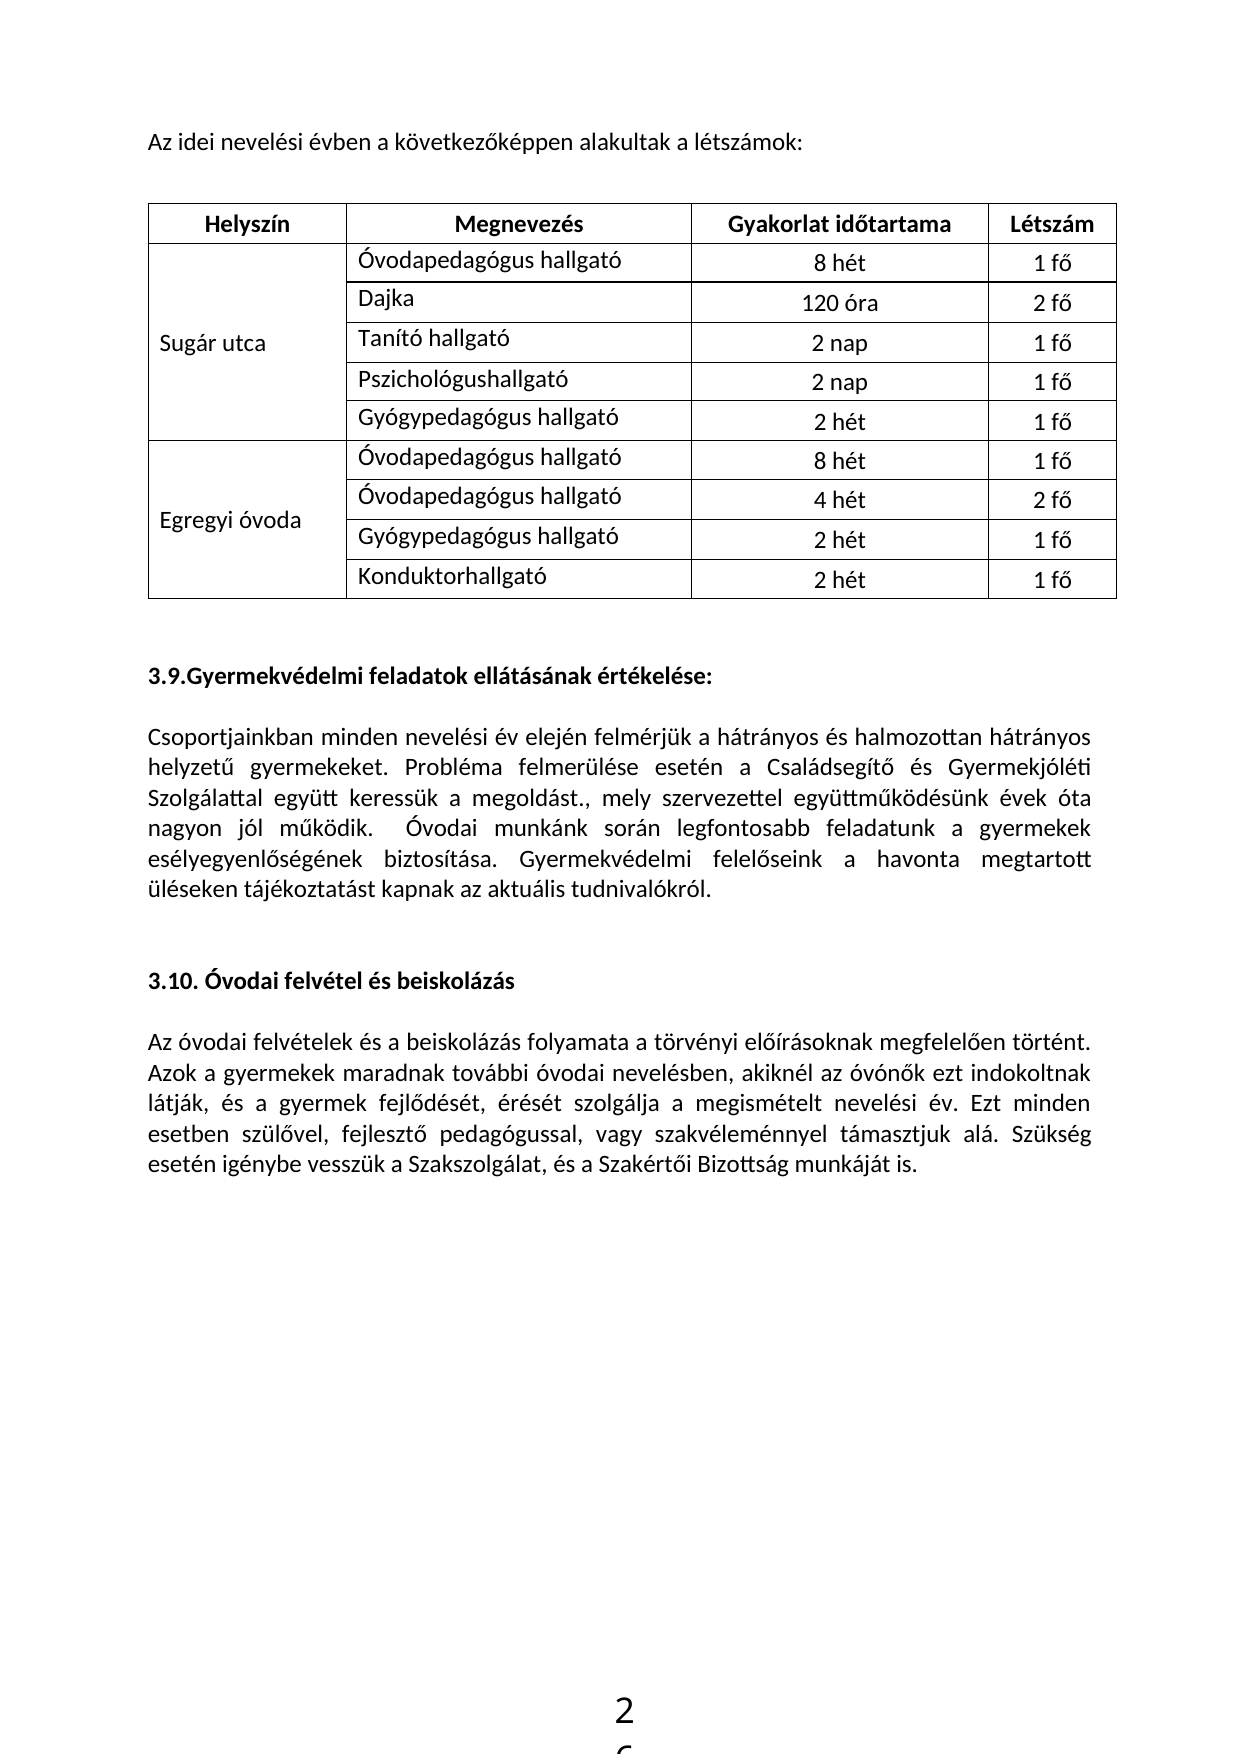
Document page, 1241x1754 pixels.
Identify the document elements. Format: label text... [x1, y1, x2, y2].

table_cell 1 fő [989, 560, 1116, 598]
table_cell Pszichológushallgató [347, 363, 691, 400]
table_cell Óvodapedagógus hallgató [347, 244, 691, 281]
table_header Gyakorlat időtartama [692, 204, 988, 243]
table_header Helyszín [149, 204, 346, 243]
text Csoportjainkban minden nevelési év elején felmérjük a hátrányos és halmozottan hátrányos helyzetű gyermekeket. Probléma felmerülése esetén a Családsegítő és Gyermekjóléti Szolgálattal együtt keressük a megoldást., mely szervezettel együttműködésünk évek óta nagyon jól működik. Óvodai munkánk során legfontosabb feladatunk a gyermekek esélyegyenlőségének biztosítása. Gyermekvédelmi felelőseink a havonta megtartott üléseken tájékoztatást kapnak az aktuális tudnivalókról. [148, 721, 1093, 904]
table_header Létszám [989, 204, 1116, 243]
table_cell 1 fő [989, 441, 1116, 479]
table_cell 2 fő [989, 283, 1116, 322]
text Az idei nevelési évben a következőképpen alakultak a létszámok: [148, 126, 1093, 157]
table_cell 1 fő [989, 401, 1116, 440]
table_cell Óvodapedagógus hallgató [347, 480, 691, 519]
table_cell Konduktorhallgató [347, 560, 691, 598]
table_cell Gyógypedagógus hallgató [347, 401, 691, 440]
table_cell 8 hét [692, 244, 988, 281]
table_cell Gyógypedagógus hallgató [347, 520, 691, 559]
text 3.10. Óvodai felvétel és beiskolázás [148, 965, 1093, 996]
table_cell 4 hét [692, 480, 988, 519]
table_cell 2 fő [989, 480, 1116, 519]
table_cell Egregyi óvoda [149, 441, 346, 598]
table_cell 1 fő [989, 520, 1116, 559]
table_cell 1 fő [989, 363, 1116, 400]
table_header Megnevezés [347, 204, 691, 243]
table_cell Óvodapedagógus hallgató [347, 441, 691, 479]
table_cell 2 hét [692, 520, 988, 559]
table_cell 1 fő [989, 244, 1116, 281]
table_cell 2 nap [692, 363, 988, 400]
table_cell 2 hét [692, 560, 988, 598]
text 3.9.Gyermekvédelmi feladatok ellátásának értékelése: [148, 660, 1093, 691]
table_cell Dajka [347, 283, 691, 322]
table_cell 2 nap [692, 323, 988, 362]
table_cell 120 óra [692, 283, 988, 322]
table_cell 8 hét [692, 441, 988, 479]
table_cell 2 hét [692, 401, 988, 440]
text Az óvodai felvételek és a beiskolázás folyamata a törvényi előírásoknak megfelelően történt. Azok a gyermekek maradnak további óvodai nevelésben, akiknél az óvónők ezt indokoltnak látják, és a gyermek fejlődését, érését szolgálja a megismételt nevelési év. Ezt minden esetben szülővel, fejlesztő pedagógussal, vagy szakvéleménnyel támasztjuk alá. Szükség esetén igénybe vesszük a Szakszolgálat, és a Szakértői Bizottság munkáját is. [148, 1026, 1093, 1179]
table_cell Sugár utca [149, 244, 346, 440]
table_cell Tanító hallgató [347, 323, 691, 362]
table_cell 1 fő [989, 323, 1116, 362]
